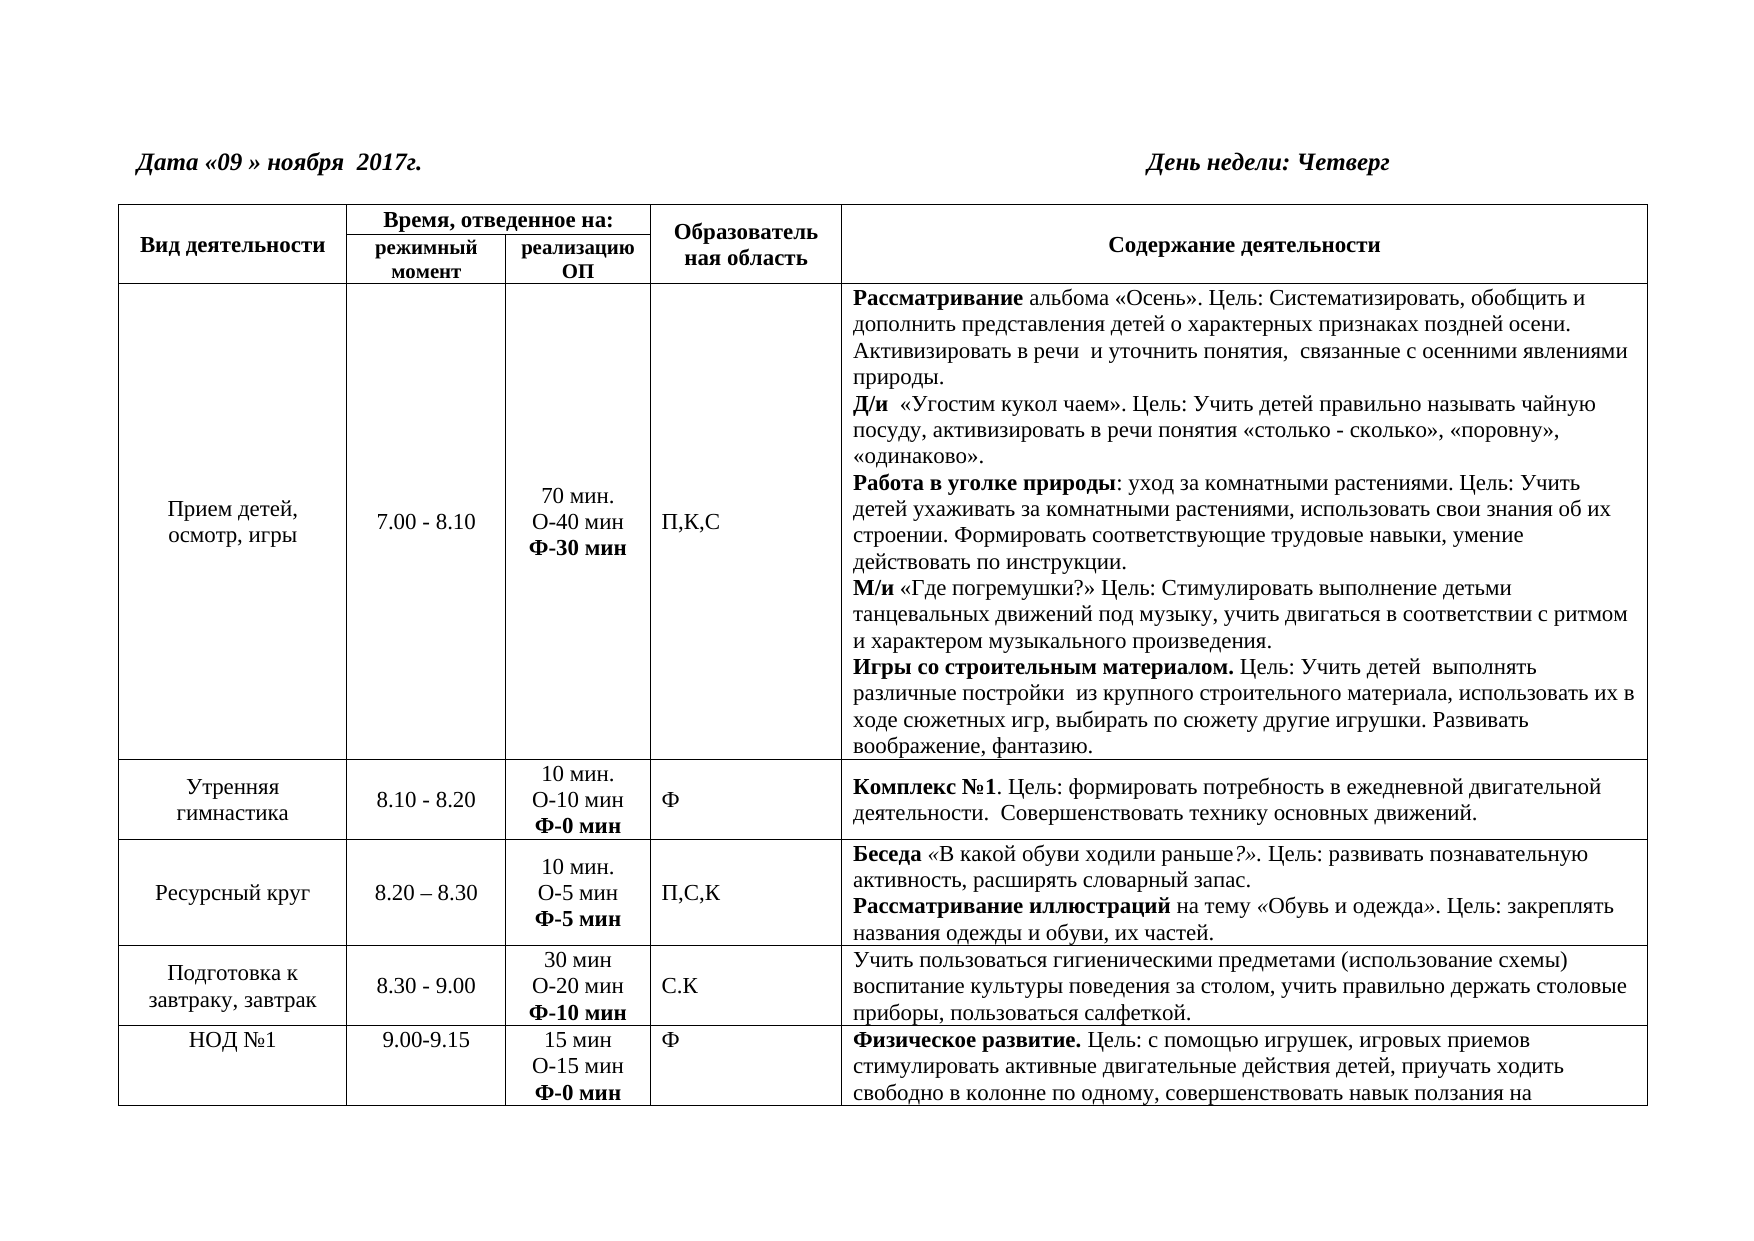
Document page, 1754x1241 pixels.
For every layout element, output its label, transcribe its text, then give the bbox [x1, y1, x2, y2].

table_cell П,С,К [651, 840, 841, 945]
table_cell Ф [651, 1026, 841, 1105]
table_cell Беседа «В какой обуви ходили раньше?». Цель: развивать познавательную активность, расширять словарный запас. Рассматривание иллюстраций на тему «Обувь и одежда». Цель: закреплять названия одежды и обуви, их частей. [842, 840, 1647, 945]
table_cell 8.20 – 8.30 [347, 840, 505, 945]
table_header Время, отведенное на: [347, 205, 650, 234]
table_cell 7.00 - 8.10 [347, 284, 505, 758]
table_cell 10 мин. О-5 мин Ф-5 мин [506, 840, 650, 945]
table_cell 8.10 - 8.20 [347, 760, 505, 839]
table_cell С.К [651, 946, 841, 1025]
table_cell НОД №1 [119, 1026, 346, 1105]
table_cell Учить пользоваться гигиеническими предметами (использование схемы) воспитание культуры поведения за столом, учить правильно держать столовые приборы, пользоваться салфеткой. [842, 946, 1647, 1025]
table_cell Комплекс №1. Цель: формировать потребность в ежедневной двигательной деятельности. Совершенствовать технику основных движений. [842, 760, 1647, 839]
table_cell П,К,С [651, 284, 841, 758]
table_cell Прием детей, осмотр, игры [119, 284, 346, 758]
table_cell 70 мин. О-40 мин Ф-30 мин [506, 284, 650, 758]
table_cell Ф [651, 760, 841, 839]
table_cell 8.30 - 9.00 [347, 946, 505, 1025]
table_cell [506, 1026, 650, 1105]
table_cell Подготовка к завтраку, завтрак [119, 946, 346, 1025]
table_cell реализацию ОП [506, 235, 650, 283]
table_cell Рассматривание альбома «Осень». Цель: Систематизировать, обобщить и дополнить представления детей о характерных признаках поздней осени. Активизировать в речи и уточнить понятия, связанные с осенними явлениями природы. Д/и «Угостим кукол чаем». Цель: Учить детей правильно называть чайную посуду, активизировать в речи понятия «столько - сколько», «поровну», «одинаково». Работа в уголке природы: уход за комнатными растениями. Цель: Учить детей ухаживать за комнатными растениями, использовать свои знания об их строении. Формировать соответствующие трудовые навыки, умение действовать по инструкции. М/и «Где погремушки?» Цель: Стимулировать выполнение детьми танцевальных движений под музыку, учить двигаться в соответствии с ритмом и характером музыкального произведения. Игры со строительным материалом. Цель: Учить детей выполнять различные постройки из крупного строительного материала, использовать их в ходе сюжетных игр, выбирать по сюжету другие игрушки. Развивать воображение, фантазию. [842, 284, 1647, 758]
table_cell 9.00-9.15 [347, 1026, 505, 1105]
table_cell 10 мин. О-10 мин Ф-0 мин [506, 760, 650, 839]
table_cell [842, 1026, 1647, 1105]
table_cell Ресурсный круг [119, 840, 346, 945]
table_header Образователь ная область [651, 205, 841, 283]
table_header Содержание деятельности [842, 205, 1647, 283]
table_cell режимный момент [347, 235, 505, 283]
table_header Вид деятельности [119, 205, 346, 283]
table_cell Утренняя гимнастика [119, 760, 346, 839]
text Дата «09 » ноября 2017г. День недели: Четверг [118, 147, 1668, 176]
table_cell 30 мин О-20 мин Ф-10 мин [506, 946, 650, 1025]
